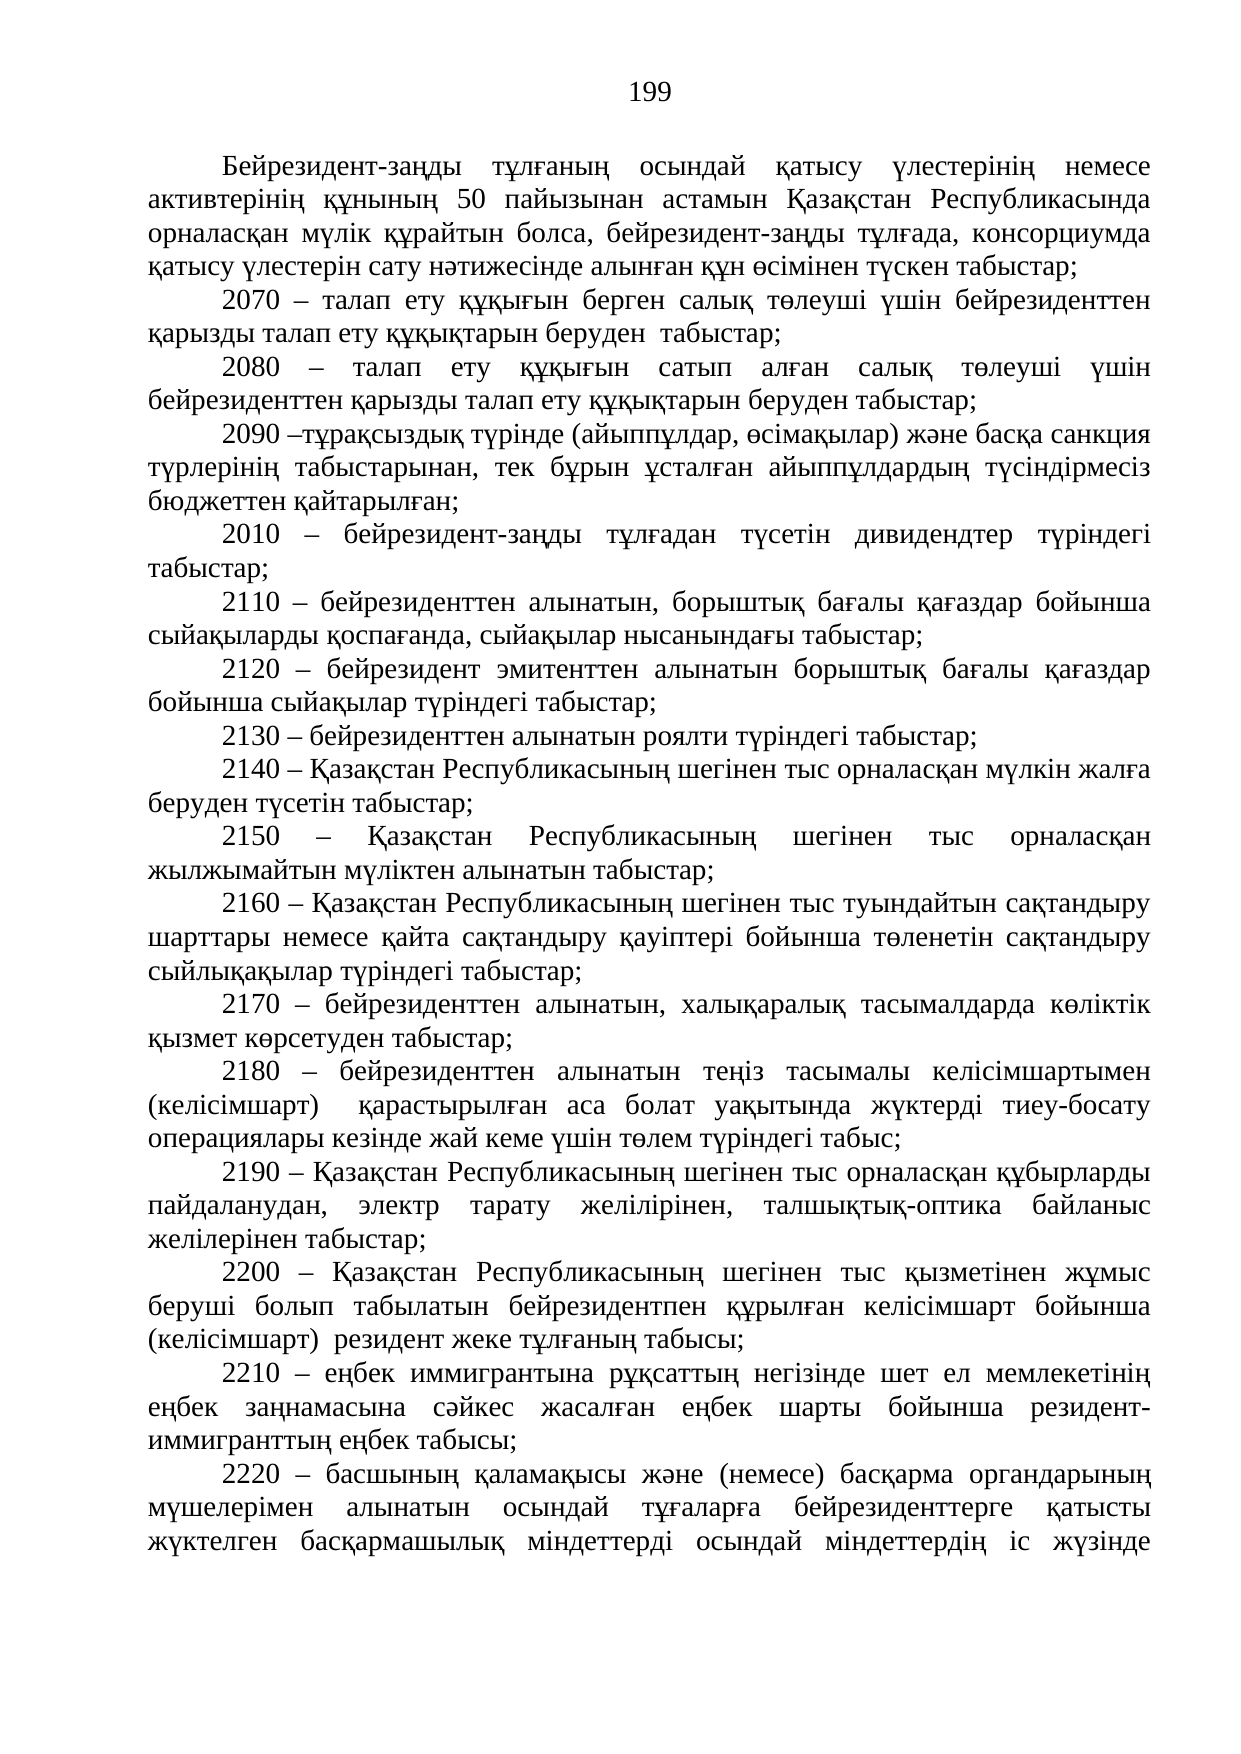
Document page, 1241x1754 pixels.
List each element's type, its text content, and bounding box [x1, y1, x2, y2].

text 2200 – Қазақстан Республикасының шегінен тыс қызметінен жұмыс беруші болып табылатын бейрезидентпен құрылған келісімшарт бойынша (келісімшарт) резидент жеке тұлғаның табысы; [148, 1254, 1152, 1355]
text 2130 – бейрезиденттен алынатын роялти түріндегі табыстар; [148, 718, 1152, 751]
text 2080 – талап ету құқығын сатып алған салық төлеуші үшін бейрезиденттен қарызды талап ету құқықтарын беруден табыстар; [148, 349, 1152, 416]
text 2010 – бейрезидент-заңды тұлғадан түсетін дивидендтер түріндегі табыстар; [148, 517, 1152, 584]
text 2150 – Қазақстан Республикасының шегінен тыс орналасқан жылжымайтын мүліктен алынатын табыстар; [148, 818, 1152, 886]
text Бейрезидент-заңды тұлғаның осындай қатысу үлестерінің немесе активтерінің құнының 50 пайызынан астамын Қазақстан Республикасында орналасқан мүлік құрайтын болса, бейрезидент-заңды тұлғада, консорциумда қатысу үлестерін сату нәтижесінде алынған құн өсімінен түскен табыстар; [148, 148, 1152, 282]
text 2180 – бейрезиденттен алынатын теңіз тасымалы келісімшартымен (келісімшарт) қарастырылған аса болат уақытында жүктерді тиеу-босату операциялары кезінде жай кеме үшін төлем түріндегі табыс; [148, 1053, 1152, 1154]
text 2170 – бейрезиденттен алынатын, халықаралық тасымалдарда көліктік қызмет көрсетуден табыстар; [148, 986, 1152, 1053]
text 2090 –тұрақсыздық түрінде (айыппұлдар, өсiмақылар) және басқа санкция түрлерінің табыстарынан, тек бұрын ұсталған айыппұлдардың түсіндірмесіз бюджеттен қайтарылған; [148, 416, 1152, 517]
text 2190 – Қазақстан Республикасының шегінен тыс орналасқан құбырларды пайдаланудан, электр тарату желілірінен, талшықтық-оптика байланыс желілерінен табыстар; [148, 1154, 1152, 1254]
text 2210 – еңбек иммигрантына рұқсаттың негізінде шет ел мемлекетінің еңбек заңнамасына сәйкес жасалған еңбек шарты бойынша резидент-иммигранттың еңбек табысы; [148, 1355, 1152, 1456]
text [148, 1456, 1152, 1556]
text 2140 – Қазақстан Республикасының шегінен тыс орналасқан мүлкін жалға беруден түсетін табыстар; [148, 751, 1152, 818]
text 2120 – бейрезидент эмитенттен алынатын борыштық бағалы қағаздар бойынша сыйақылар түріндегі табыстар; [148, 651, 1152, 718]
text 2160 – Қазақстан Республикасының шегінен тыс туындайтын сақтандыру шарттары немесе қайта сақтандыру қауіптері бойынша төленетін сақтандыру сыйлықақылар түріндегі табыстар; [148, 886, 1152, 986]
text 2070 – талап ету құқығын берген салық төлеуші үшін бейрезиденттен қарызды талап ету құқықтарын беруден табыстар; [148, 282, 1152, 349]
text 2110 – бейрезиденттен алынатын, борыштық бағалы қағаздар бойынша сыйақыларды қоспағанда, сыйақылар нысанындағы табыстар; [148, 584, 1152, 651]
